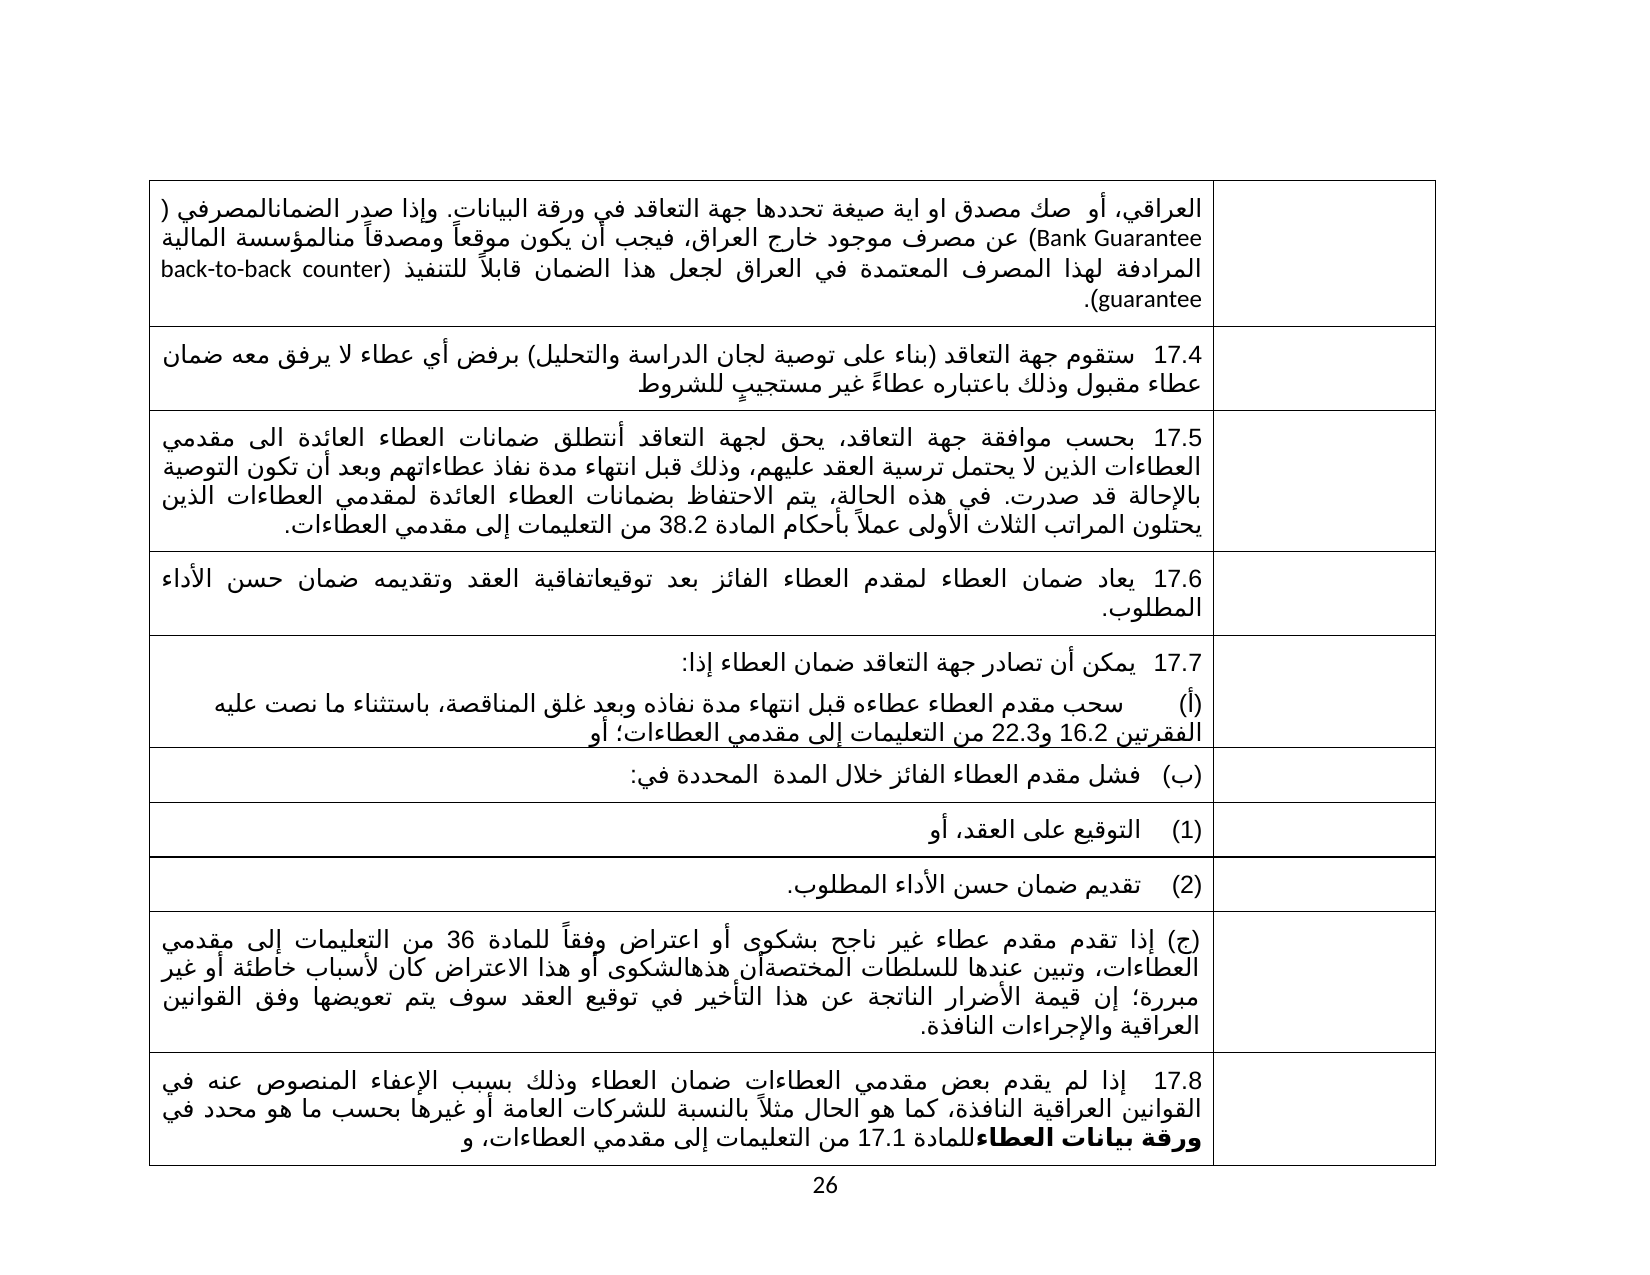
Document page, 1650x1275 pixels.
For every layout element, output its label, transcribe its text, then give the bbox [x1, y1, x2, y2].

table_cell (ج) إذا تقدم مقدم عطاء غير ناجح بشكوى أو اعتراض وفقاً للمادة 36 من التعليمات إلى مقدمي العطاءات، وتبين عندها للسلطات المختصةأن هذهالشكوى أو هذا الاعتراض كان لأسباب خاطئة أو غير مبررة؛ إن قيمة الأضرار الناتجة عن هذا التأخير في توقيع العقد سوف يتم تعويضها وفق القوانين العراقية والإجراءات النافذة. [150, 912, 1213, 1052]
table_cell 17.6 يعاد ضمان العطاء لمقدم العطاء الفائز بعد توقيعاتفاقية العقد وتقديمه ضمان حسن الأداء المطلوب. [150, 552, 1213, 634]
table_cell 17.4 ستقوم جهة التعاقد (بناء على توصية لجان الدراسة والتحليل) برفض أي عطاء لا يرفق معه ضمان عطاء مقبول وذلك باعتباره عطاءً غير مستجيبٍ للشروط [150, 327, 1213, 410]
table_cell [1214, 552, 1435, 634]
table_cell [1214, 858, 1435, 911]
table_cell (1) التوقيع على العقد، أو [150, 803, 1213, 856]
table_cell [1214, 411, 1435, 551]
table_cell [1214, 181, 1435, 326]
table_cell [1214, 1053, 1435, 1164]
table_cell (ب) فشل مقدم العطاء الفائز خلال المدة المحددة في: [150, 748, 1213, 802]
table_cell 17.5 بحسب موافقة جهة التعاقد، يحق لجهة التعاقد أنتطلق ضمانات العطاء العائدة الى مقدمي العطاءات الذين لا يحتمل ترسية العقد عليهم، وذلك قبل انتهاء مدة نفاذ عطاءاتهم وبعد أن تكون التوصية بالإحالة قد صدرت. في هذه الحالة، يتم الاحتفاظ بضمانات العطاء العائدة لمقدمي العطاءات الذين يحتلون المراتب الثلاث الأولى عملاً بأحكام المادة 38.2 من التعليمات إلى مقدمي العطاءات. [150, 411, 1213, 551]
table_cell [1214, 803, 1435, 856]
table_cell 17.7 يمكن أن تصادر جهة التعاقد ضمان العطاء إذا: (أ) سحب مقدم العطاء عطاءه قبل انتهاء مدة نفاذه وبعد غلق المناقصة، باستثناء ما نصت عليه الفقرتين 16.2 و22.3 من التعليمات إلى مقدمي العطاءات؛ أو [150, 636, 1213, 747]
table_cell [1214, 636, 1435, 747]
table_cell [1214, 327, 1435, 410]
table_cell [150, 181, 1213, 326]
table_cell [1214, 912, 1435, 1052]
table_cell 17.8 إذا لم يقدم بعض مقدمي العطاءات ضمان العطاء وذلك بسبب الإعفاء المنصوص عنه في القوانين العراقية النافذة، كما هو الحال مثلاً بالنسبة للشركات العامة أو غيرها بحسب ما هو محدد في ورقة بيانات العطاءللمادة 17.1 من التعليمات إلى مقدمي العطاءات، و [150, 1053, 1213, 1164]
table_cell (2) تقديم ضمان حسن الأداء المطلوب. [150, 858, 1213, 911]
table_cell [1214, 748, 1435, 802]
